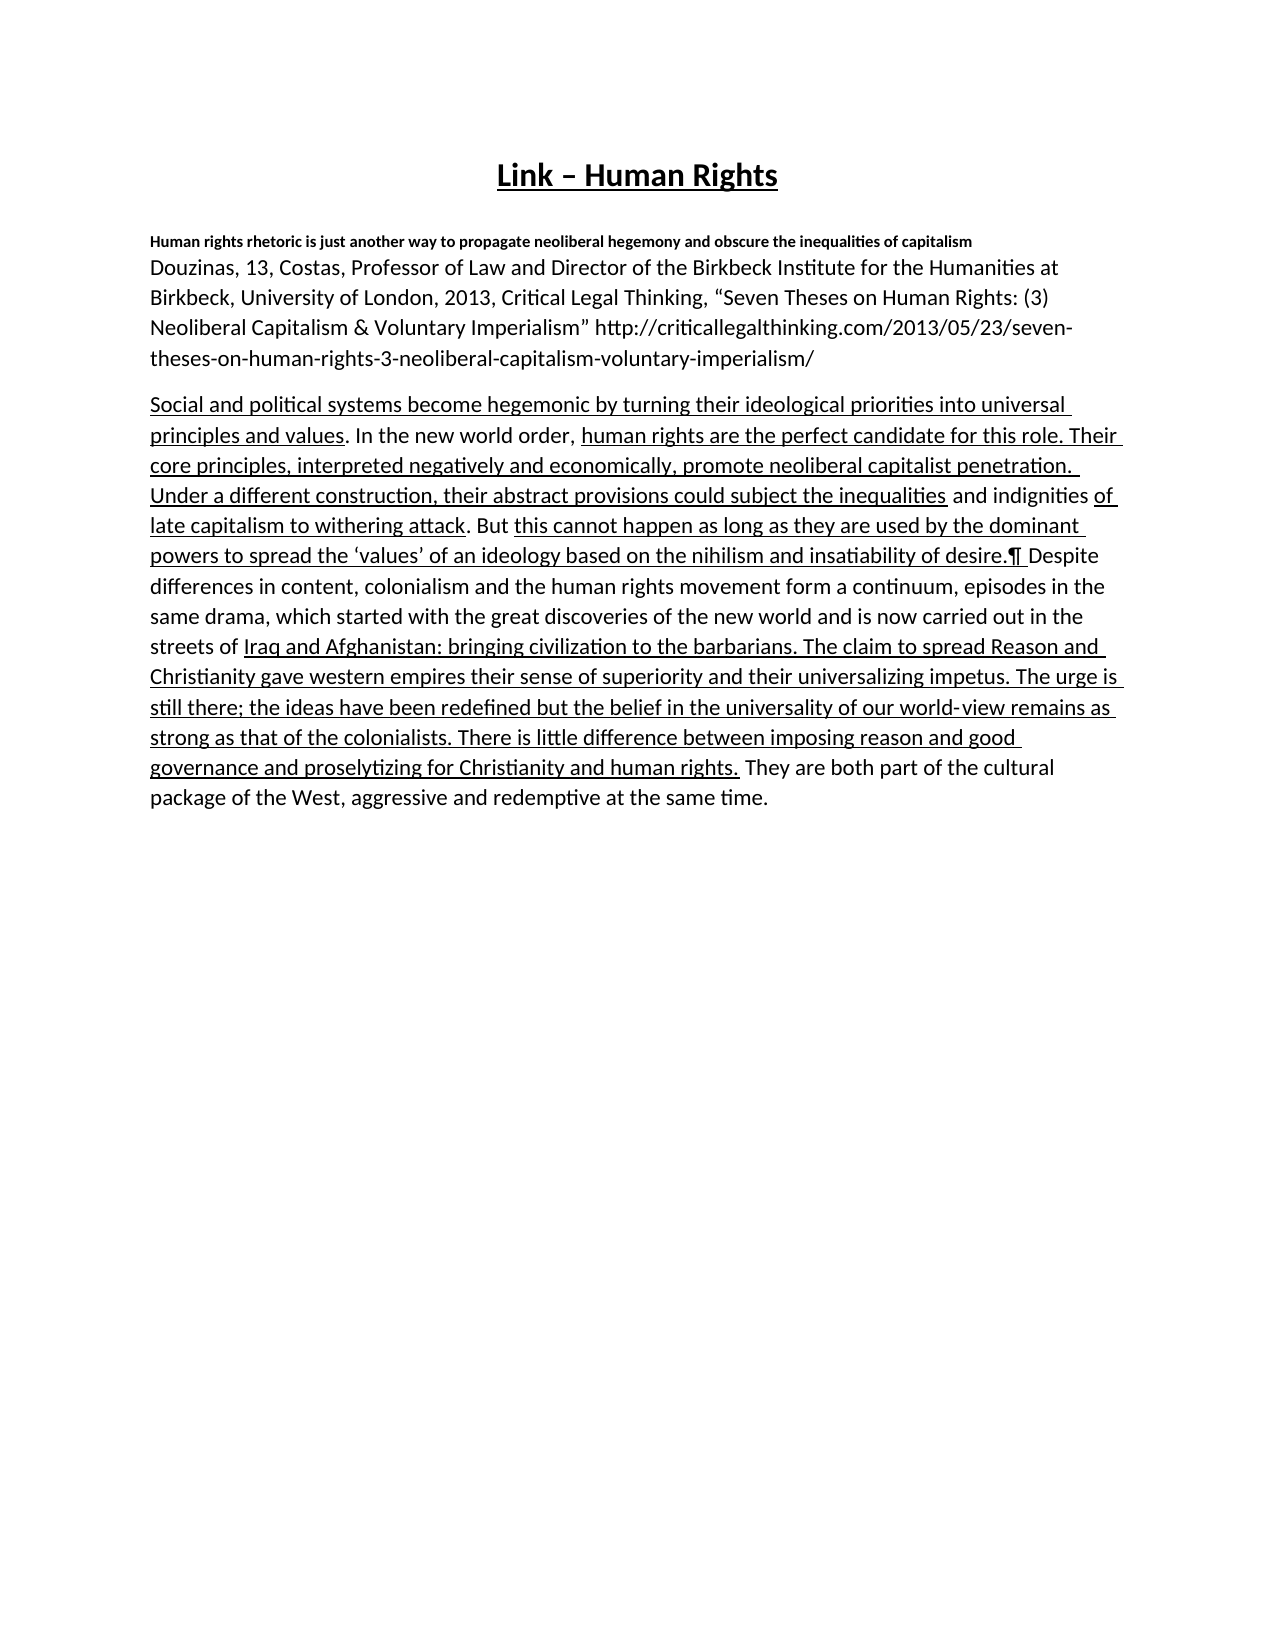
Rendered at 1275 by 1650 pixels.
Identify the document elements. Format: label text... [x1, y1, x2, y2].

text Social and political systems become hegemonic by turning their ideological priorities into universal principles and values. In the new world order, human rights are the perfect candidate for this role. Their core principles, interpreted negatively and economically, promote neoliberal capitalist penetration. Under a different construction, their abstract provisions could subject the inequalities and indignities of late capitalism to withering attack. But this cannot happen as long as they are used by the dominant powers to spread the ‘values’ of an ideology based on the nihilism and insatiability of desire.¶ Despite differences in content, colonialism and the human rights movement form a continuum, episodes in the same drama, which started with the great discoveries of the new world and is now carried out in the streets of Iraq and Afghanistan: bringing civilization to the barbarians. The claim to spread Reason and Christianity gave western empires their sense of superiority and their universalizing impetus. The urge is still there; the ideas have been redefined but the belief in the universality of our world-​view remains as strong as that of the colonialists. There is little difference between imposing reason and good governance and proselytizing for Christianity and human rights. They are both part of the cultural package of the West, aggressive and redemptive at the same time. [150, 391, 1125, 811]
text Douzinas, 13, Costas, Professor of Law and Director of the Birkbeck Institute for the Humanities at Birkbeck, University of London, 2013, Critical Legal Thinking, “Seven Theses on Human Rights: (3) Neoliberal Capitalism & Voluntary Imperialism” http://criticallegalthinking.com/2013/05/23/seven-theses-on-human-rights-3-neoliberal-capitalism-voluntary-imperialism/ [150, 253, 1125, 372]
subtitle Link – Human Rights [150, 154, 1125, 195]
subtitle Human rights rhetoric is just another way to propagate neoliberal hegemony and obscure the inequalities of capitalism [150, 231, 1125, 252]
